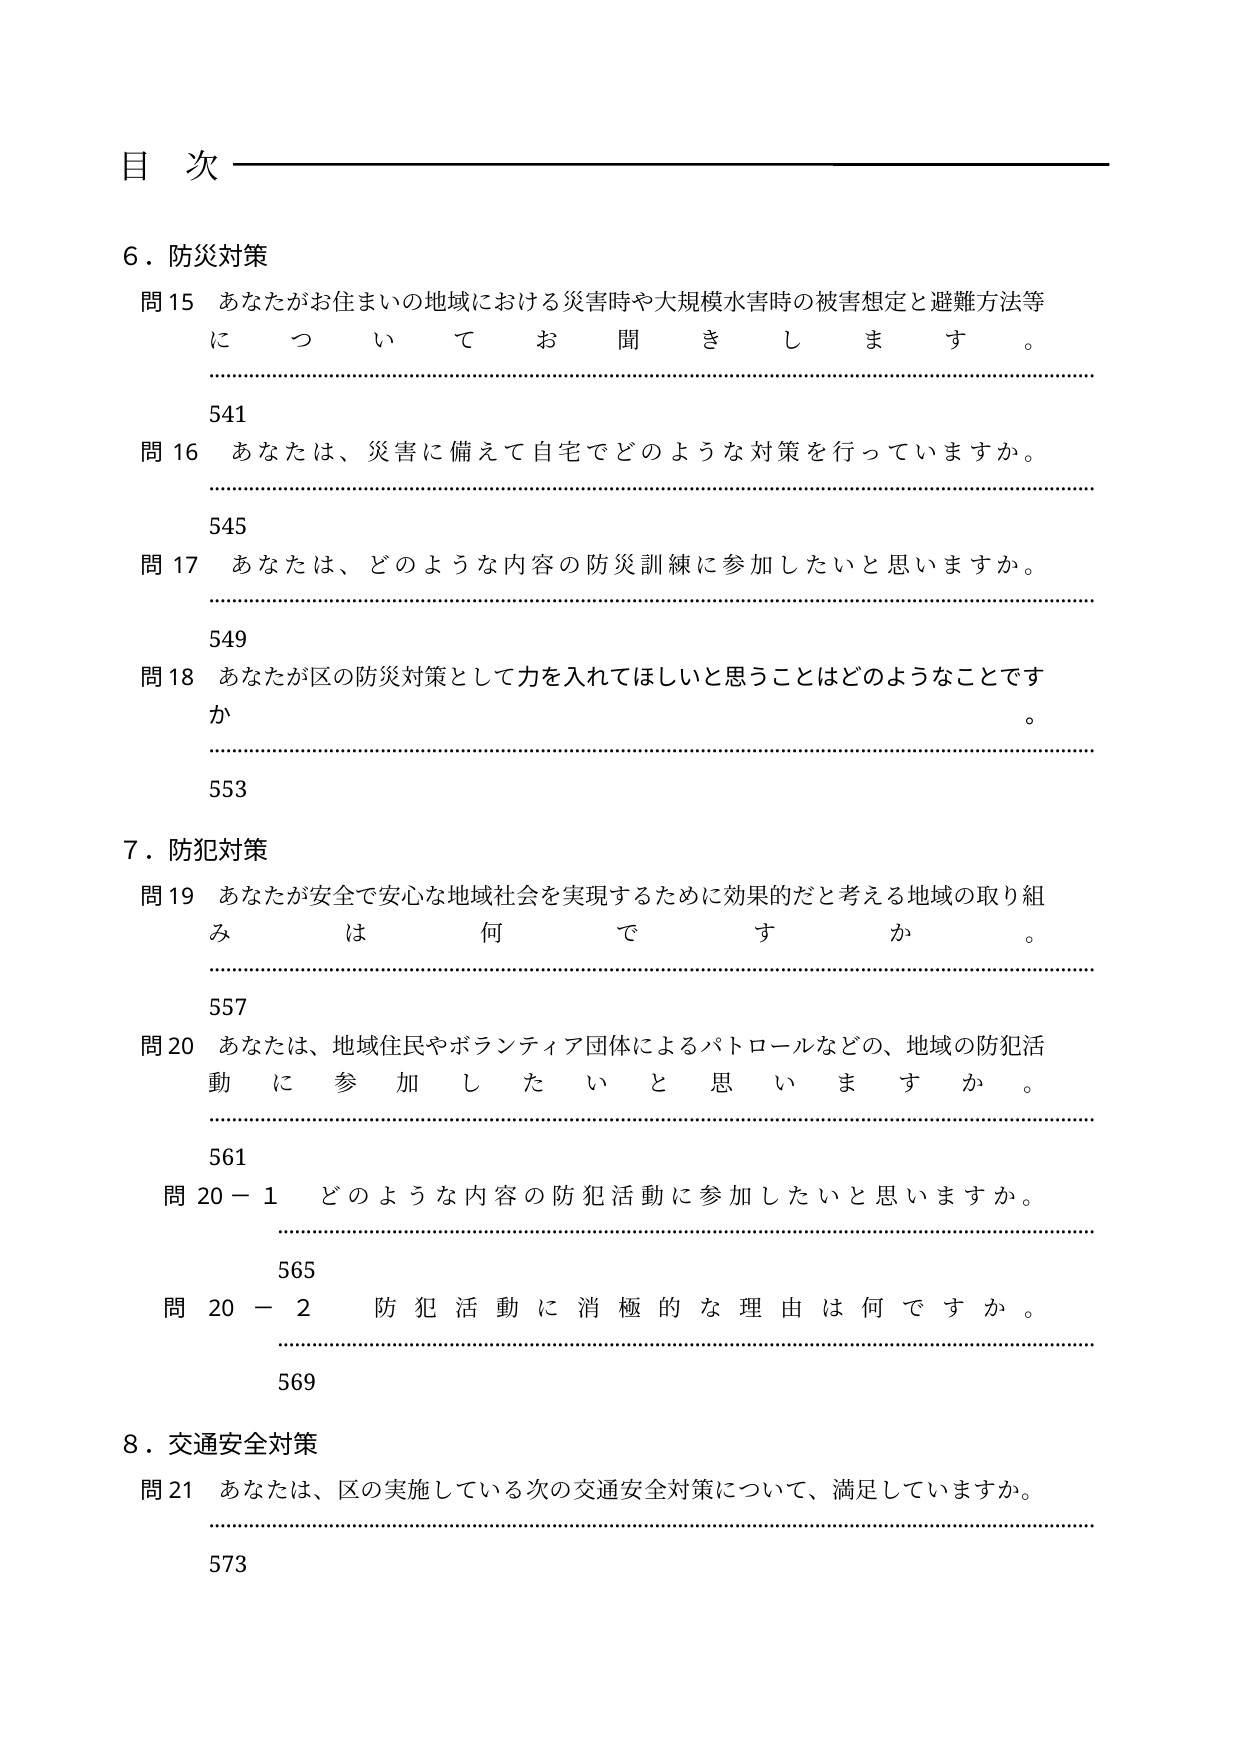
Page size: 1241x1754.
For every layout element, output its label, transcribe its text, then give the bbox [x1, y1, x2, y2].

text 問17 あなたは、どのような内容の防災訓練に参加したいと思いますか。 549 [140, 544, 1048, 657]
text 問20－１ どのような内容の防犯活動に参加したいと思いますか。 565 [163, 1176, 1048, 1288]
text ６．防災対策 [118, 236, 1122, 273]
text 問19 あなたが安全で安心な地域社会を実現するために効果的だと考える地域の取り組みは何ですか。 557 [140, 876, 1048, 1026]
text 問15 あなたがお住まいの地域における災害時や大規模水害時の被害想定と避難方法等についてお聞きします。 541 [140, 282, 1048, 432]
text ７．防犯対策 [118, 830, 1122, 867]
text 問21 あなたは、区の実施している次の交通安全対策について、満足していますか。 573 [140, 1469, 1048, 1582]
text 問20 あなたは、地域住民やボランティア団体によるパトロールなどの、地域の防犯活動に参加したいと思いますか。 561 [140, 1026, 1048, 1176]
text 問18 あなたが区の防災対策として力を入れてほしいと思うことはどのようなことですか。 553 [140, 657, 1048, 807]
text ８．交通安全対策 [118, 1423, 1122, 1461]
text 問16 あなたは、災害に備えて自宅でどのような対策を行っていますか。 545 [140, 432, 1048, 544]
text 問20－２ 防犯活動に消極的な理由は何ですか。 569 [163, 1288, 1048, 1401]
